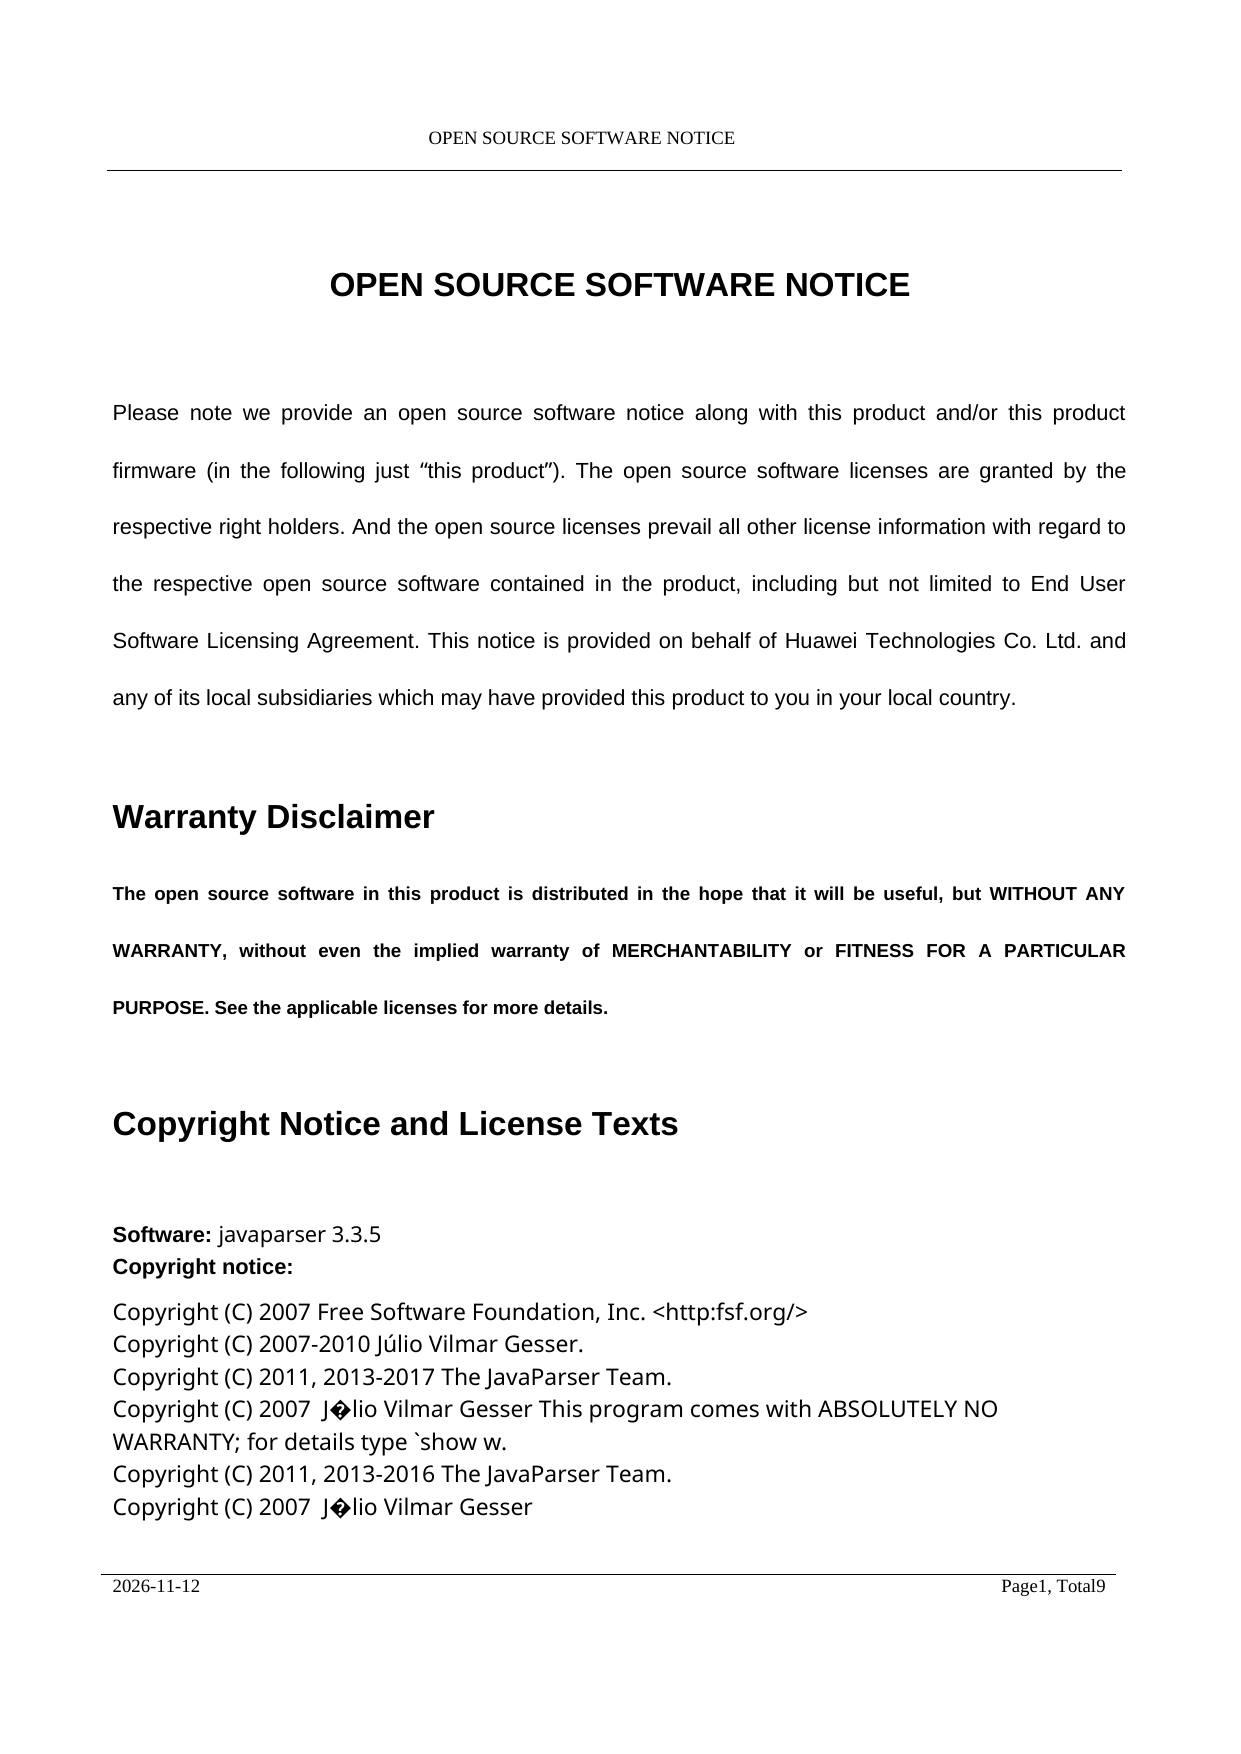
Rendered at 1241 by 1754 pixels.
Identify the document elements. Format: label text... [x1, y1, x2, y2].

text Warranty Disclaimer [112, 784, 1128, 849]
text Please note we provide an open source software notice along with this product and/or this product firmware (in the following just “this product”). The open source software licenses are granted by the respective right holders. And the open source licenses prevail all other license information with regard to the respective open source software contained in the product, including but not limited to End User Software Licensing Agreement. This notice is provided on behalf of Huawei Technologies Co. Ltd. and any of its local subsidiaries which may have provided this product to you in your local country. [112, 397, 1128, 713]
text Copyright Notice and License Texts [112, 1091, 1128, 1156]
text Copyright (C) 2007 Free Software Foundation, Inc. <http:fsf.org/> Copyright (C) 2007-2010 Júlio Vilmar Gesser. Copyright (C) 2011, 2013-2017 The JavaParser Team. Copyright (C) 2007 J�lio Vilmar Gesser This program comes with ABSOLUTELY NO WARRANTY; for details type `show w. Copyright (C) 2011, 2013-2016 The JavaParser Team. Copyright (C) 2007 J�lio Vilmar Gesser [112, 1295, 1128, 1555]
text The open source software in this product is distributed in the hope that it will be useful, but WITHOUT ANY WARRANTY, without even the implied warranty of MERCHANTABILITY or FITNESS FOR A PARTICULAR PURPOSE. See the applicable licenses for more details. [112, 877, 1128, 1024]
text OPEN SOURCE SOFTWARE NOTICE [112, 251, 1128, 316]
text Software: javaparser 3.3.5 [112, 1217, 1128, 1250]
text Copyright notice: [112, 1250, 1128, 1282]
